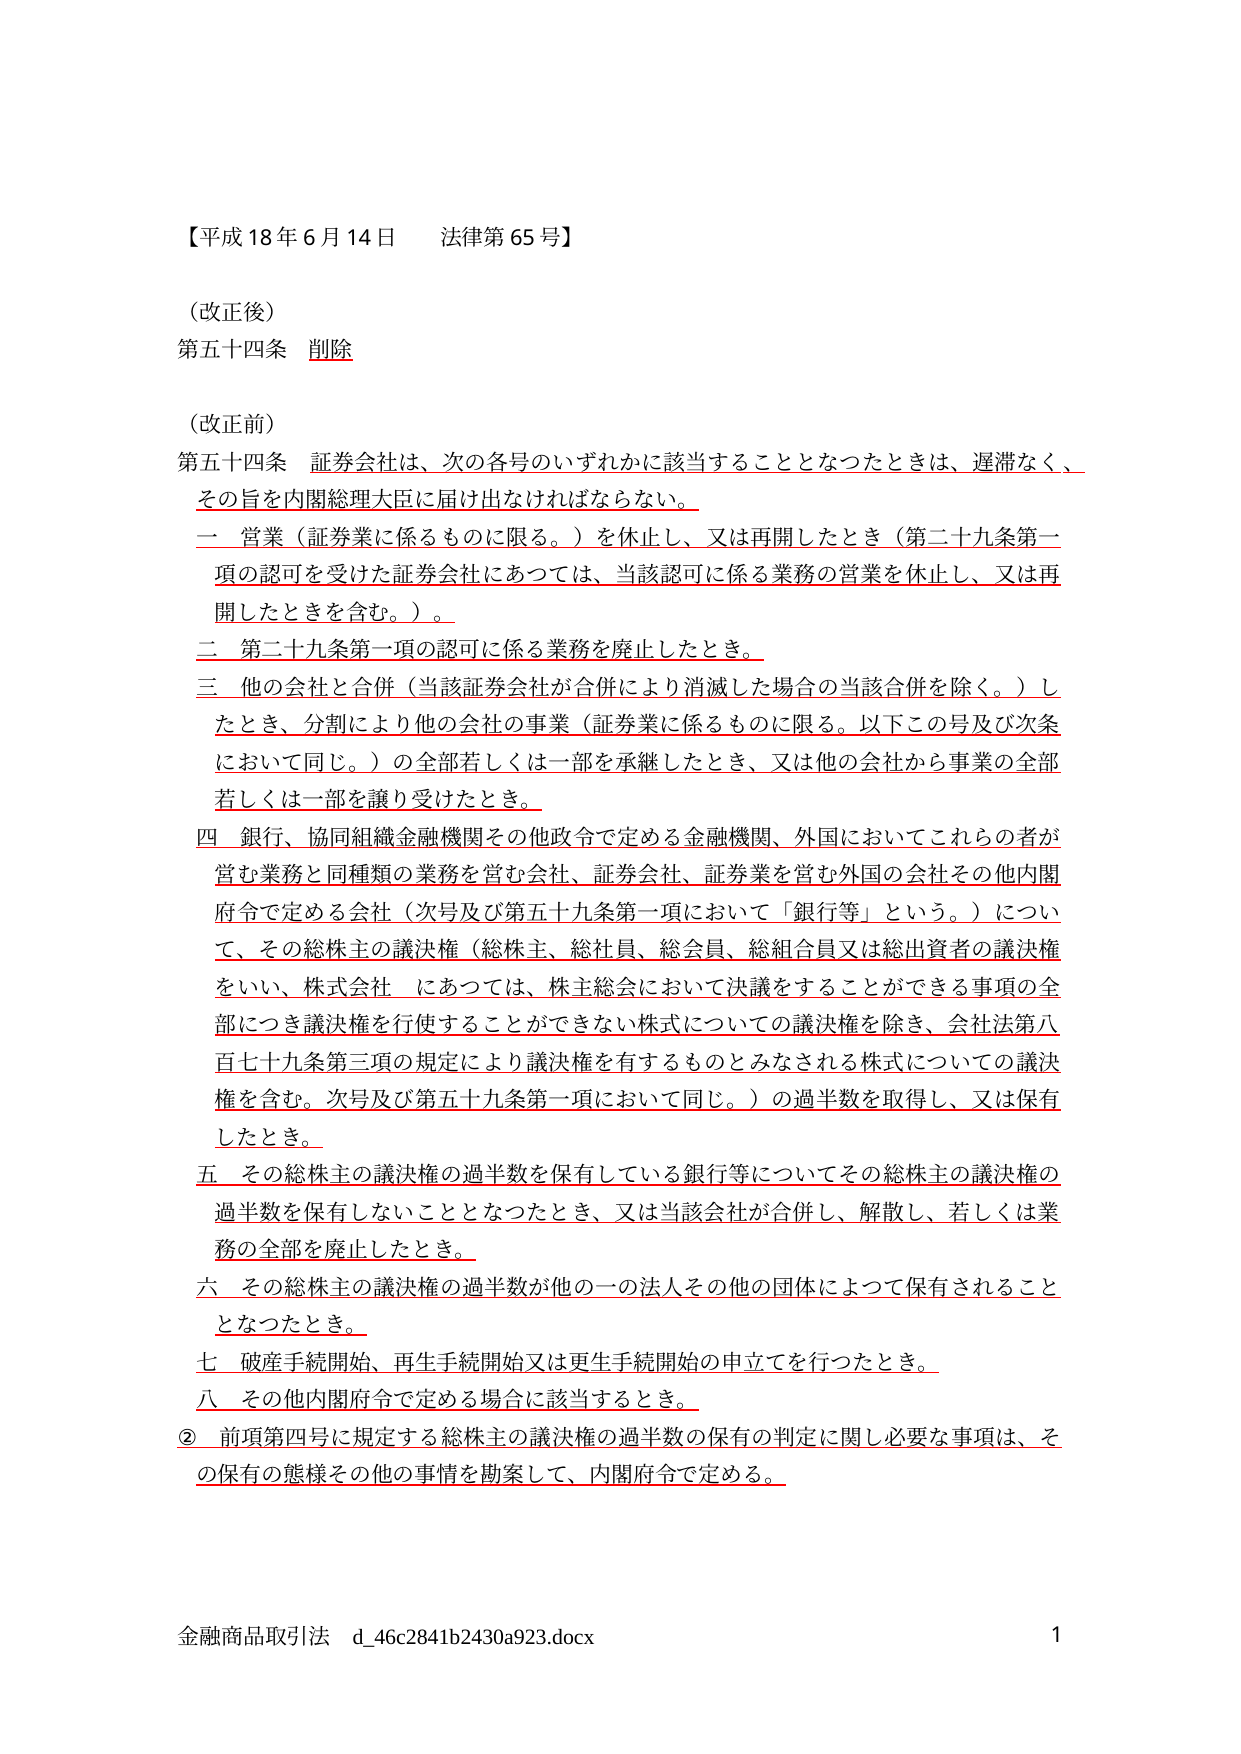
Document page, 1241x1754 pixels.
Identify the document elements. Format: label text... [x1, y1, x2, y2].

text （改正後） [177, 292, 1063, 329]
text 八 その他内閣府令で定める場合に該当するとき。 [196, 1379, 1063, 1417]
text 七 破産手続開始、再生手続開始又は更生手続開始の申立てを行つたとき。 [196, 1342, 1063, 1379]
text 五 その総株主の議決権の過半数を保有している銀行等についてその総株主の議決権の過半数を保有しないこととなつたとき、又は当該会社が合併し、解散し、若しくは業務の全部を廃止したとき。 [196, 1154, 1063, 1267]
text 一 営業（証券業に係るものに限る。）を休止し、又は再開したとき（第二十九条第一項の認可を受けた証券会社にあつては、当該認可に係る業務の営業を休止し、又は再開したときを含む。）。 [196, 517, 1063, 629]
text 三 他の会社と合併（当該証券会社が合併により消滅した場合の当該合併を除く。）したとき、分割により他の会社の事業（証券業に係るものに限る。以下この号及び次条において同じ。）の全部若しくは一部を承継したとき、又は他の会社から事業の全部若しくは一部を譲り受けたとき。 [196, 667, 1063, 817]
text ② 前項第四号に規定する総株主の議決権の過半数の保有の判定に関し必要な事項は、その保有の態様その他の事情を勘案して、内閣府令で定める。 [177, 1417, 1063, 1492]
text （改正前） [177, 404, 1063, 442]
text 【平成18年6月14日 法律第65号】 [177, 217, 1063, 254]
text 二 第二十九条第一項の認可に係る業務を廃止したとき。 [196, 629, 1063, 667]
text 第五十四条 証券会社は、次の各号のいずれかに該当することとなつたときは、遅滞なく、その旨を内閣総理大臣に届け出なければならない。 [177, 442, 1063, 517]
text 六 その総株主の議決権の過半数が他の一の法人その他の団体によつて保有されることとなつたとき。 [196, 1267, 1063, 1342]
text 四 銀行、協同組織金融機関その他政令で定める金融機関、外国においてこれらの者が営む業務と同種類の業務を営む会社、証券会社、証券業を営む外国の会社その他内閣府令で定める会社（次号及び第五十九条第一項において「銀行等」という。）について、その総株主の議決権（総株主、総社員、総会員、総組合員又は総出資者の議決権をいい、株式会社 にあつては、株主総会において決議をすることができる事項の全部につき議決権を行使することができない株式についての議決権を除き、会社法第八百七十九条第三項の規定により議決権を有するものとみなされる株式についての議決権を含む。次号及び第五十九条第一項において同じ。）の過半数を取得し、又は保有したとき。 [196, 817, 1063, 1154]
text 第五十四条 削除 [177, 329, 1063, 367]
